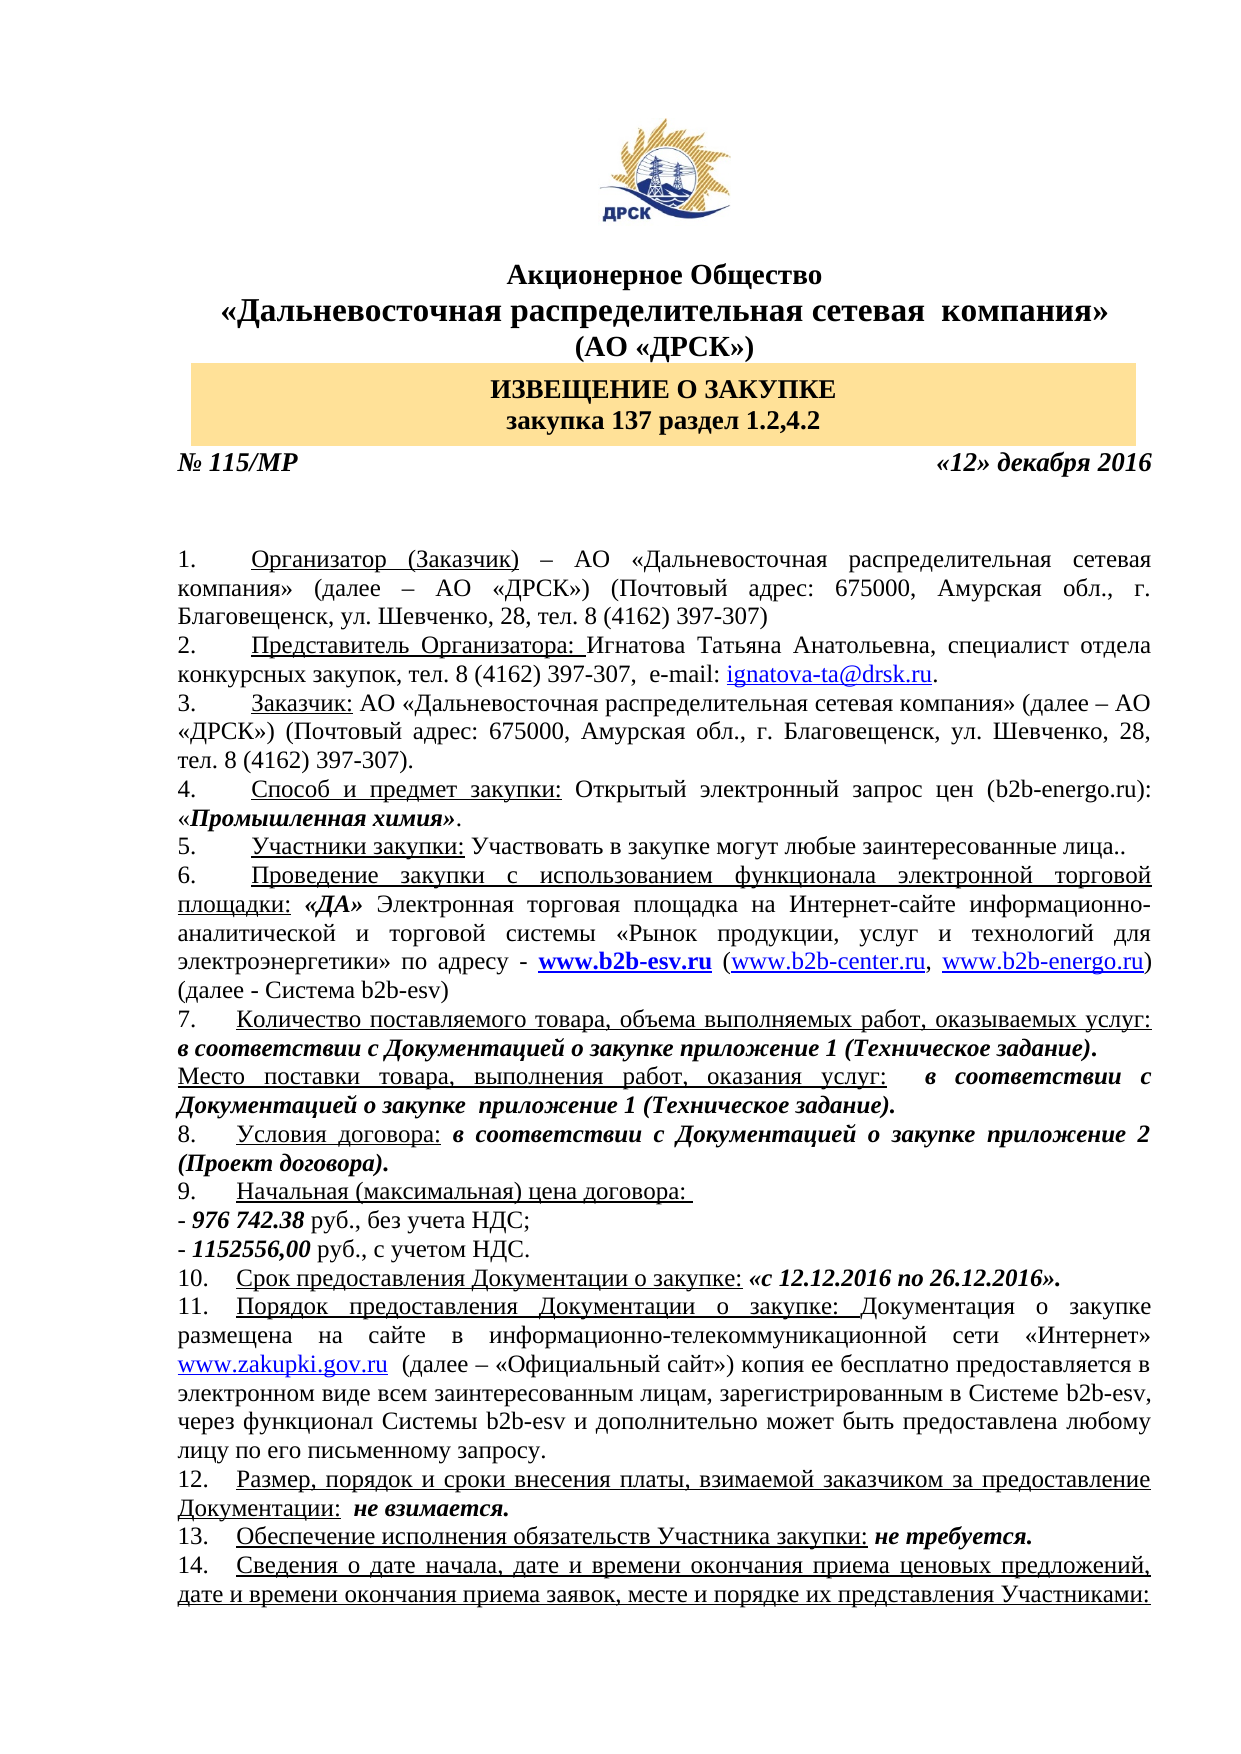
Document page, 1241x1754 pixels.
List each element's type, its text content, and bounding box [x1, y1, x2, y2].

list Срок предоставления Документации о закупке: «с 12.12.2016 по 26.12.2016». [177, 1263, 1152, 1291]
list - 976 742.38 руб., без учета НДС; [177, 1205, 1152, 1234]
list Заказчик: АО «Дальневосточная распределительная сетевая компания» (далее – АО «ДРСК») (Почтовый адрес: 675000, Амурская обл., г. Благовещенск, ул. Шевченко, 28, тел. 8 (4162) 397-307). [177, 688, 1152, 774]
list Проведение закупки с использованием функционала электронной торговой площадки: «ДА» Электронная торговая площадка на Интернет-сайте информационно-аналитической и торговой системы «Рынок продукции, услуг и технологий для электроэнергетики» по адресу - www.b2b-esv.ru (www.b2b-center.ru, www.b2b-energo.ru) (далее - Система b2b-esv) [177, 860, 1152, 1004]
table_header «12» декабря 2016 [664, 446, 1163, 477]
list Начальная (максимальная) цена договора: [177, 1176, 1152, 1205]
text «Дальневосточная распределительная сетевая компания» [177, 291, 1152, 329]
list Способ и предмет закупки: Открытый электронный запрос цен (b2b-energo.ru): «Промышленная химия». [177, 774, 1152, 831]
text (АО «ДРСК») [177, 329, 1152, 362]
list Участники закупки: Участвовать в закупке могут любые заинтересованные лица.. [177, 831, 1152, 860]
text Место поставки товара, выполнения работ, оказания услуг: в соответствии с Документацией о закупке приложение 1 (Техническое задание). [177, 1061, 1152, 1119]
list Сведения о дате начала, дате и времени окончания приема ценовых предложений, дате и времени окончания приема заявок, месте и порядке их представления Участниками: [177, 1550, 1152, 1608]
list - 1152556,00 руб., с учетом НДС. [177, 1234, 1152, 1263]
list Порядок предоставления Документации о закупке: Документация о закупке размещена на сайте в информационно-телекоммуникационной сети «Интернет» www.zakupki.gov.ru (далее – «Официальный сайт») копия ее бесплатно предоставляется в электронном виде всем заинтересованным лицам, зарегистрированным в Системе b2b-esv, через функционал Системы b2b-esv и дополнительно может быть предоставлена любому лицу по его письменному запросу. [177, 1291, 1152, 1464]
list Представитель Организатора: Игнатова Татьяна Анатольевна, специалист отдела конкурсных закупок, тел. 8 (4162) 397-307, e-mail: ignatova-ta@drsk.ru. [177, 630, 1152, 688]
list Организатор (Заказчик) – АО «Дальневосточная распределительная сетевая компания» (далее – АО «ДРСК») (Почтовый адрес: 675000, Амурская обл., г. Благовещенск, ул. Шевченко, 28, тел. 8 (4162) 397-307) [177, 544, 1152, 630]
list Размер, порядок и сроки внесения платы, взимаемой заказчиком за предоставление Документации: не взимается. [177, 1464, 1152, 1521]
table_header ИЗВЕЩЕНИЕ О ЗАКУПКЕ закупка 137 раздел 1.2,4.2 [191, 363, 1136, 446]
list Обеспечение исполнения обязательств Участника закупки: не требуется. [177, 1521, 1152, 1550]
table_header № 115/МР [166, 446, 664, 477]
list Условия договора: в соответствии с Документацией о закупке приложение 2 (Проект договора). [177, 1119, 1152, 1176]
list Количество поставляемого товара, объема выполняемых работ, оказываемых услуг: в соответствии с Документацией о закупке приложение 1 (Техническое задание). [177, 1004, 1152, 1061]
picture [598, 118, 731, 226]
text Акционерное Общество [177, 257, 1152, 291]
